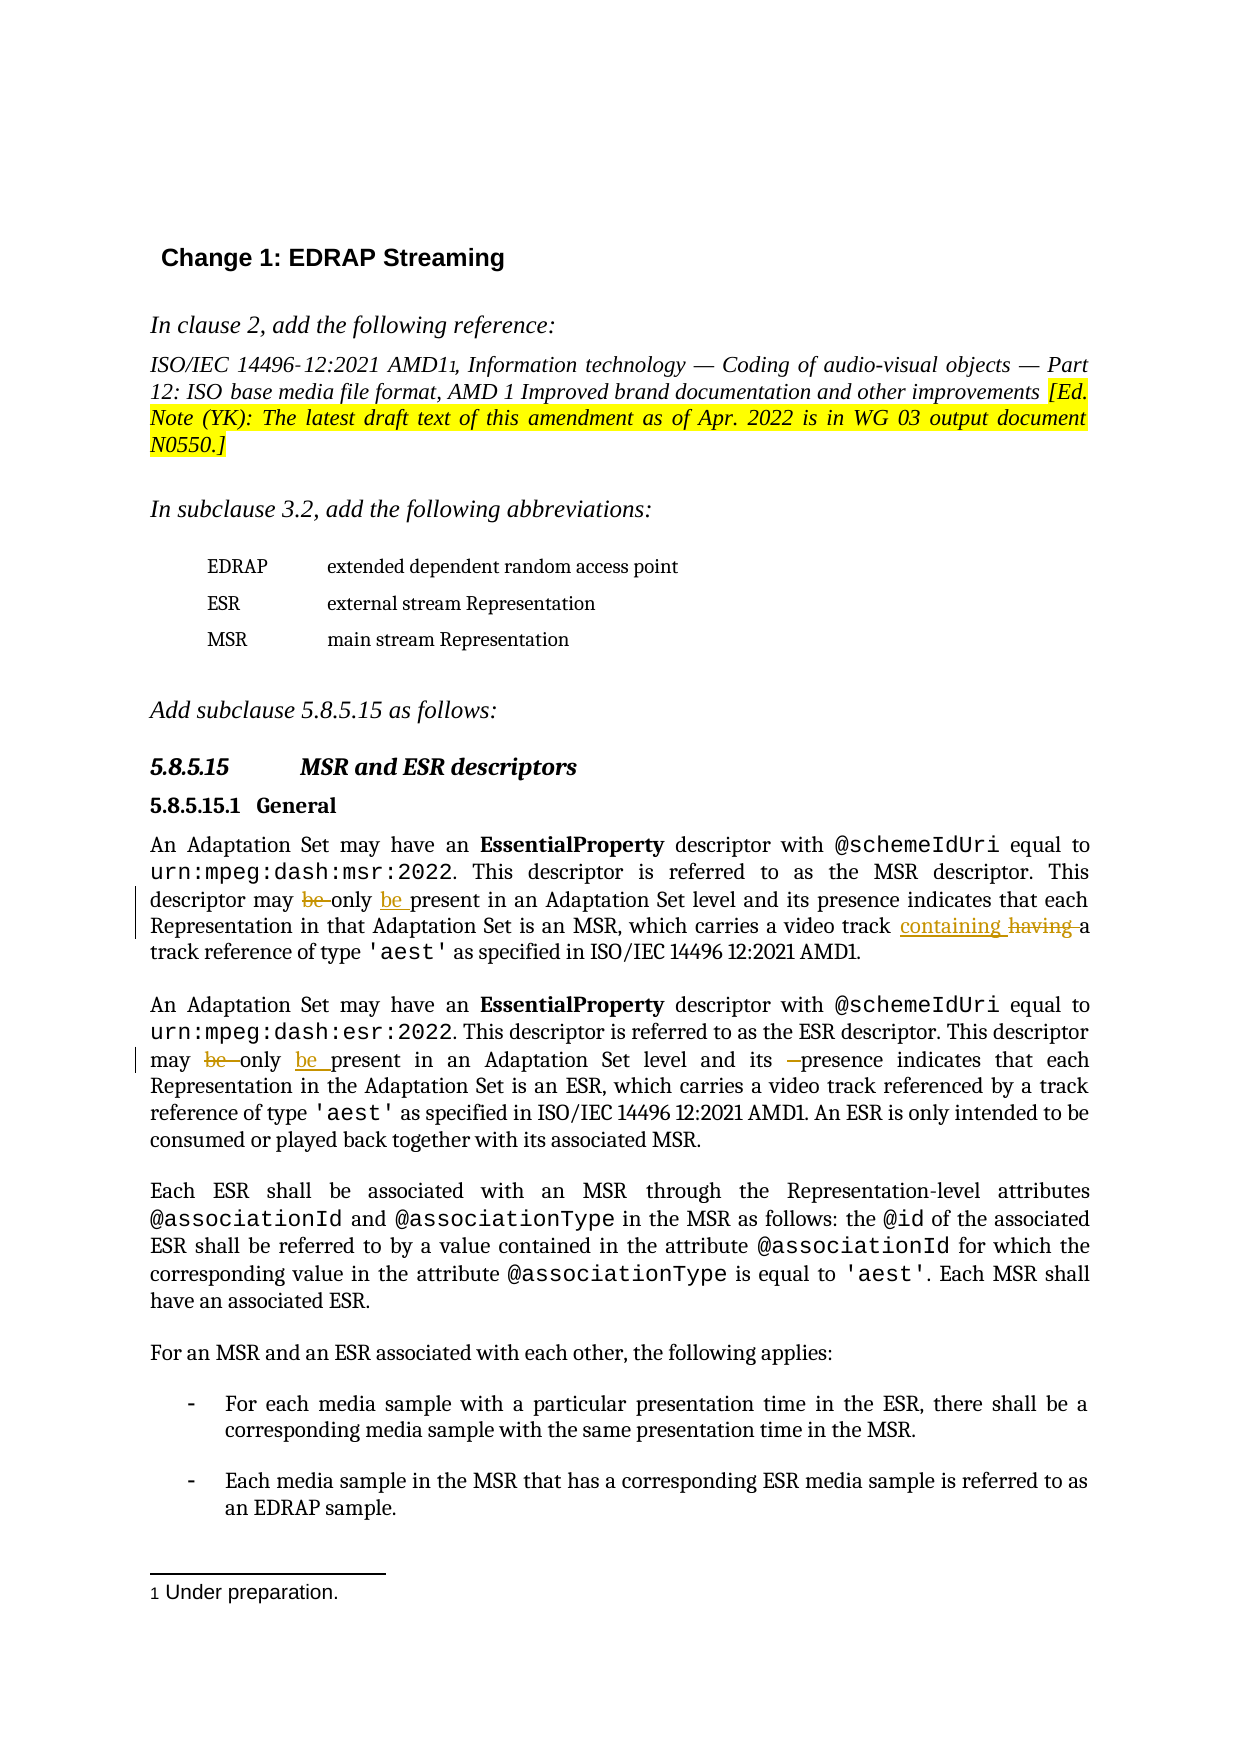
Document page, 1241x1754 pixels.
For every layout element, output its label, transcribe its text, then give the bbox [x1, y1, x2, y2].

list For each media sample with a particular presentation time in the ESR, there shall be a corresponding media sample with the same presentation time in the MSR. [187, 1391, 1090, 1443]
table_header EDRAP [196, 549, 316, 585]
text Add subclause 5.8.5.15 as follows: [150, 695, 1090, 724]
text For an MSR and an ESR associated with each other, the following applies: [150, 1339, 1090, 1366]
table_cell external stream Representation [316, 585, 1089, 621]
text 5.8.5.15.1 General [150, 793, 1090, 819]
table_cell main stream Representation [316, 621, 1089, 658]
text ISO/IEC 14496-12:2021 AMD1, Information technology — Coding of audio-visual objects — Part 12: ISO base media file format, AMD 1 Improved brand documentation and other improvements [Ed. Note (YK): The latest draft text of this amendment as of Apr. 2022 is in WG 03 output document N0550.] [150, 351, 1090, 457]
text In clause 2, add the following reference: [150, 310, 1090, 338]
list Each media sample in the MSR that has a corresponding ESR media sample is referred to as an EDRAP sample. [187, 1468, 1090, 1521]
text An Adaptation Set may have an EssentialProperty descriptor with @schemeIdUri equal to urn:mpeg:dash:msr:2022. This descriptor is referred to as the MSR descriptor. This descriptor may only present in an Adaptation Set level and its presence indicates that each Representation in that Adaptation Set is an MSR, which carries a video track a track reference of type 'aest' as specified in ISO/IEC 14496 12:2021 AMD1. [150, 831, 1090, 967]
table_header extended dependent random access point [316, 549, 1089, 585]
text An Adaptation Set may have an EssentialProperty descriptor with @schemeIdUri equal to urn:mpeg:dash:esr:2022. This descriptor is referred to as the ESR descriptor. This descriptor may only present in an Adaptation Set level and its presence indicates that each Representation in the Adaptation Set is an ESR, which carries a video track referenced by a track reference of type 'aest' as specified in ISO/IEC 14496 12:2021 AMD1. An ESR is only intended to be consumed or played back together with its associated MSR. [150, 992, 1090, 1153]
text Each ESR shall be associated with an MSR through the Representation-level attributes @associationId and @associationType in the MSR as follows: the @id of the associated ESR shall be referred to by a value contained in the attribute @associationId for which the corresponding value in the attribute @associationType is equal to 'aest'. Each MSR shall have an associated ESR. [150, 1178, 1090, 1314]
text In subclause 3.2, add the following abbreviations: [150, 494, 1090, 523]
table_cell MSR [196, 621, 316, 658]
text 5.8.5.15 MSR and ESR descriptors [150, 753, 1090, 782]
table_cell ESR [196, 585, 316, 621]
subtitle Change 1: EDRAP Streaming [161, 243, 1090, 272]
